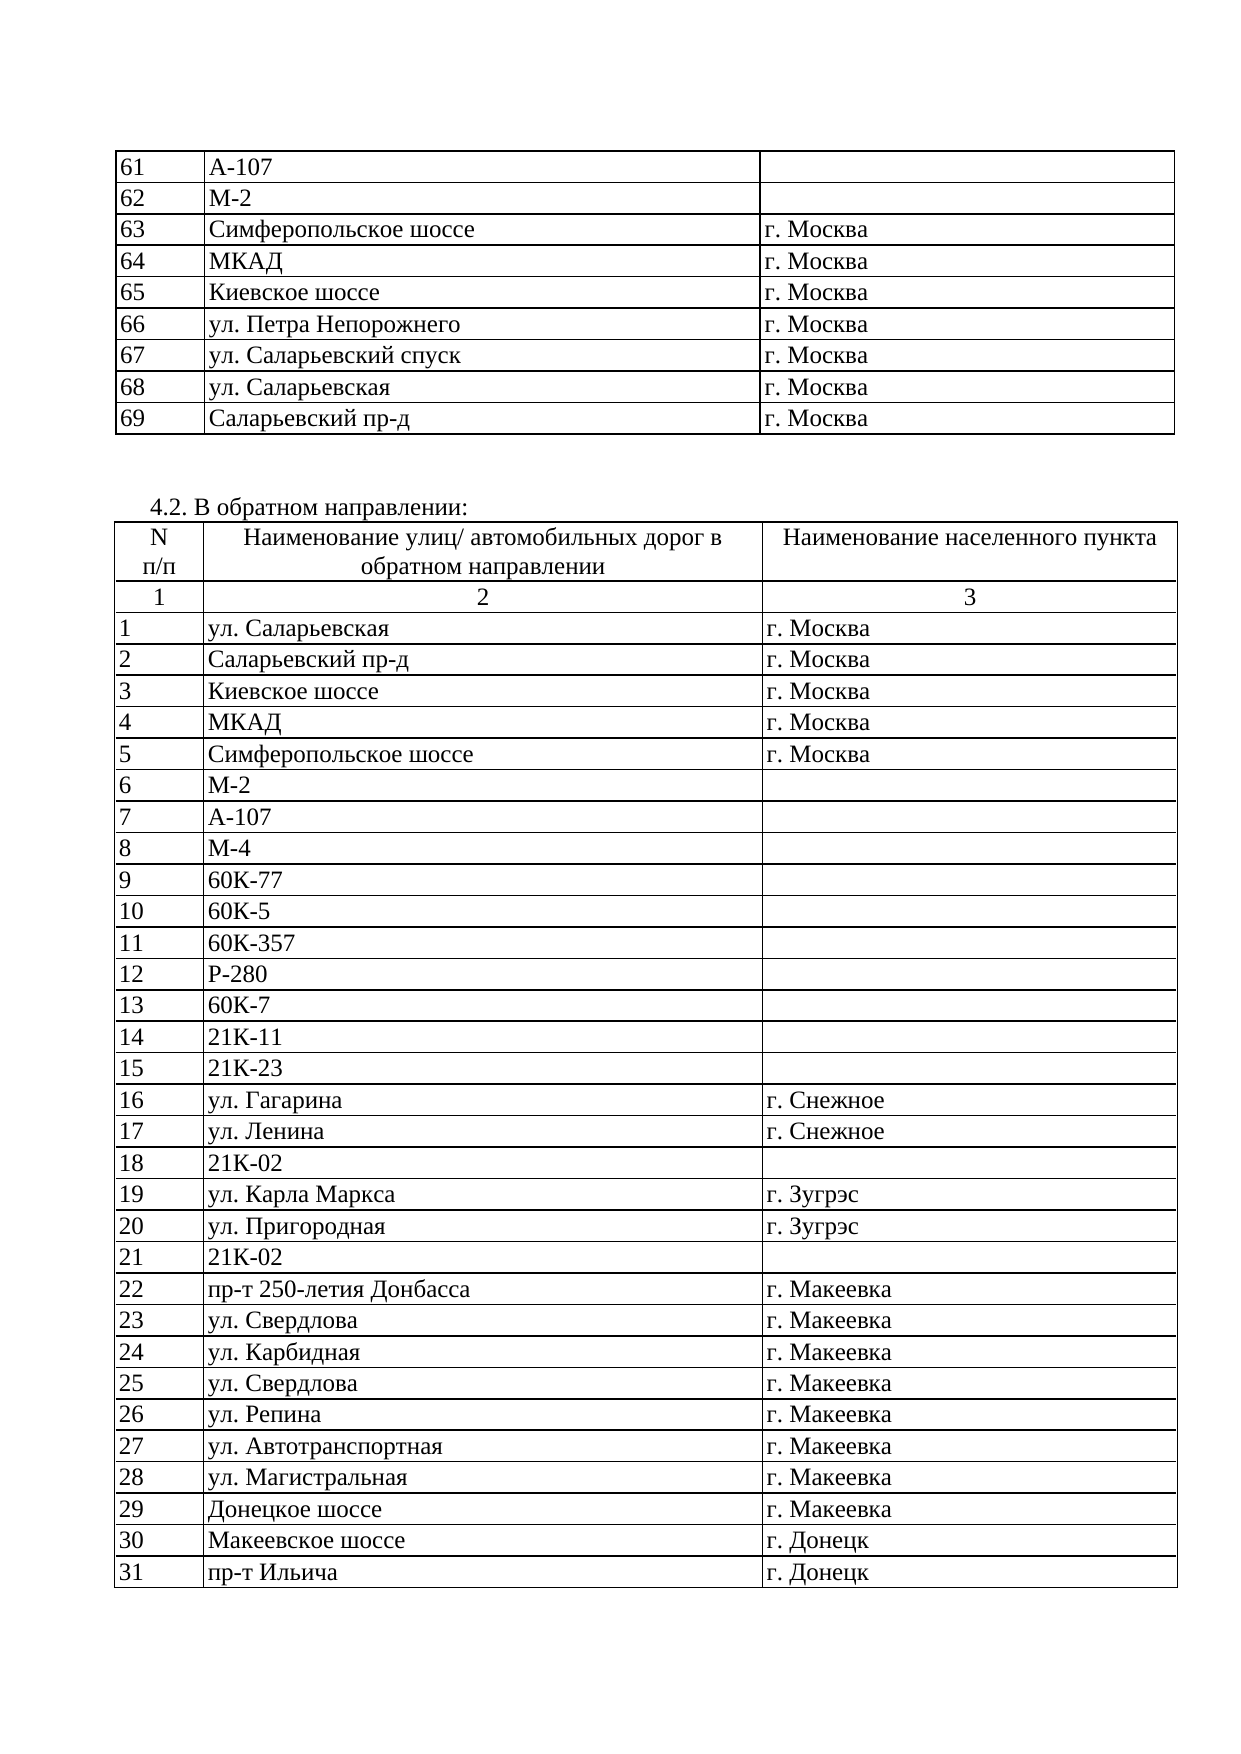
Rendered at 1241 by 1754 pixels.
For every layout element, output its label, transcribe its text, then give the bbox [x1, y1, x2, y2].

table_cell г. Макеевка [763, 1335, 1177, 1366]
table_cell Симферопольское шоссе [204, 739, 762, 769]
table_cell 9 [115, 864, 203, 894]
table_cell 23 [115, 1305, 203, 1335]
table_cell 65 [117, 277, 204, 307]
table_cell г. Москва [763, 706, 1177, 737]
table_cell ул. Свердлова [204, 1305, 762, 1335]
table_cell г. Москва [761, 277, 1174, 307]
table_cell [763, 1052, 1177, 1083]
table_cell [761, 183, 1174, 213]
table_cell М-2 [204, 770, 762, 800]
table_cell 28 [115, 1462, 203, 1492]
table_cell [763, 863, 1177, 894]
table_cell пр-т 250-летия Донбасса [204, 1274, 762, 1303]
table_cell 64 [117, 246, 204, 276]
table_cell ул. Гагарина [204, 1085, 762, 1115]
table_cell 62 [117, 183, 204, 213]
table_cell 21К-11 [204, 1022, 762, 1052]
table_cell г. Зугрэс [763, 1178, 1177, 1209]
table_cell Саларьевский пр-д [205, 403, 759, 433]
table_cell 20 [115, 1210, 203, 1241]
table_cell г. Москва [763, 737, 1177, 769]
table_cell 22 [115, 1273, 203, 1303]
table_cell г. Москва [761, 309, 1174, 339]
table_cell 19 [115, 1179, 203, 1209]
table_cell г. Москва [761, 372, 1174, 402]
table_cell г. Донецк [763, 1524, 1177, 1555]
table_cell МКАД [204, 707, 762, 737]
table_cell г. Москва [763, 643, 1177, 674]
table_cell 60К-357 [204, 928, 762, 957]
table_cell 11 [115, 927, 203, 957]
table_cell г. Донецк [763, 1555, 1177, 1587]
table_cell [763, 1020, 1177, 1052]
table_cell Симферопольское шоссе [205, 215, 759, 244]
table_cell 63 [117, 215, 204, 244]
table_header Наименование улиц/ автомобильных дорог в обратном направлении [204, 523, 762, 580]
table_cell г. Макеевка [763, 1366, 1177, 1398]
table_cell Киевское шоссе [205, 277, 759, 307]
table_cell [763, 895, 1177, 926]
table_cell 31 [115, 1556, 203, 1587]
table_cell Макеевское шоссе [204, 1525, 762, 1555]
table_cell 13 [115, 990, 203, 1020]
table_cell 67 [117, 340, 204, 370]
table_cell [763, 1241, 1177, 1272]
text 4.2. В обратном направлении: [150, 492, 1090, 521]
table_cell 21 [115, 1242, 203, 1272]
table_cell 30 [115, 1525, 203, 1555]
table_cell 18 [115, 1147, 203, 1178]
table_cell [763, 800, 1177, 832]
table_cell [763, 926, 1177, 957]
table_cell г. Макеевка [763, 1461, 1177, 1492]
table_cell 27 [115, 1430, 203, 1461]
table_cell 61 [117, 152, 204, 181]
table_cell г. Макеевка [763, 1429, 1177, 1461]
table_cell г. Макеевка [763, 1398, 1177, 1429]
table_cell МКАД [205, 246, 759, 276]
table_cell 12 [115, 959, 203, 989]
table_cell ул. Петра Непорожнего [205, 309, 759, 339]
table_cell 4 [115, 707, 203, 737]
table_header Наименование населенного пункта [763, 523, 1177, 580]
table_cell [763, 832, 1177, 863]
table_cell 66 [117, 309, 204, 339]
table_cell 26 [115, 1399, 203, 1429]
table_cell ул. Пригородная [204, 1211, 762, 1241]
table_cell М-2 [205, 183, 759, 213]
table_cell 21К-02 [204, 1148, 762, 1178]
table_cell ул. Репина [204, 1400, 762, 1429]
table_cell 29 [115, 1493, 203, 1524]
table_cell [761, 152, 1174, 181]
table_cell 17 [115, 1116, 203, 1146]
table_cell 2 [204, 582, 762, 611]
table_cell А-107 [204, 802, 762, 832]
table_cell [763, 989, 1177, 1020]
table_cell 60К-7 [204, 991, 762, 1020]
table_cell 2 [115, 644, 203, 674]
table_cell 21К-23 [204, 1053, 762, 1083]
table_cell 69 [117, 403, 204, 433]
table_cell [763, 1146, 1177, 1178]
table_cell ул. Саларьевская [204, 613, 762, 643]
table_cell Р-280 [204, 959, 762, 989]
table_cell 5 [115, 738, 203, 769]
table_cell г. Москва [763, 674, 1177, 706]
table_cell 15 [115, 1053, 203, 1083]
table_cell [763, 769, 1177, 800]
table_cell 21К-02 [204, 1242, 762, 1272]
table_cell 68 [117, 372, 204, 402]
table_cell ул. Ленина [204, 1116, 762, 1146]
table_cell г. Москва [761, 403, 1174, 433]
table_cell 25 [115, 1368, 203, 1398]
table_cell г. Москва [761, 340, 1174, 370]
table_cell 60К-77 [204, 865, 762, 894]
table_cell ул. Карбидная [204, 1337, 762, 1366]
table_cell 8 [115, 833, 203, 863]
table_cell А-107 [205, 152, 759, 181]
table_cell г. Москва [761, 246, 1174, 276]
table_cell Киевское шоссе [204, 676, 762, 706]
table_cell г. Макеевка [763, 1304, 1177, 1335]
table_cell ул. Магистральная [204, 1462, 762, 1492]
table_cell 10 [115, 896, 203, 926]
table_cell 14 [115, 1021, 203, 1052]
table_cell Донецкое шоссе [204, 1494, 762, 1524]
table_cell г. Москва [763, 611, 1177, 643]
table_cell ул. Карла Маркса [204, 1179, 762, 1209]
table_cell 24 [115, 1336, 203, 1366]
table_cell Саларьевский пр-д [204, 645, 762, 674]
table_cell 60К-5 [204, 896, 762, 926]
table_cell г. Зугрэс [763, 1209, 1177, 1241]
table_cell 1 [115, 613, 203, 643]
table_cell 3 [115, 675, 203, 706]
table_cell ул. Свердлова [204, 1368, 762, 1398]
table_cell ул. Автотранспортная [204, 1431, 762, 1461]
table_cell г. Москва [761, 215, 1174, 244]
table_cell [763, 958, 1177, 989]
table_cell ул. Саларьевская [205, 372, 759, 402]
table_cell г. Снежное [763, 1115, 1177, 1146]
table_cell 3 [763, 580, 1177, 611]
table_cell г. Макеевка [763, 1272, 1177, 1303]
table_cell ул. Саларьевский спуск [205, 340, 759, 370]
table_cell пр-т Ильича [204, 1557, 762, 1587]
table_cell 7 [115, 801, 203, 832]
table_cell 1 [115, 581, 203, 611]
table_cell 6 [115, 770, 203, 800]
table_cell 16 [115, 1084, 203, 1115]
table_header N п/п [115, 523, 203, 580]
table_cell М-4 [204, 833, 762, 863]
table_cell г. Снежное [763, 1083, 1177, 1115]
table_cell г. Макеевка [763, 1492, 1177, 1524]
